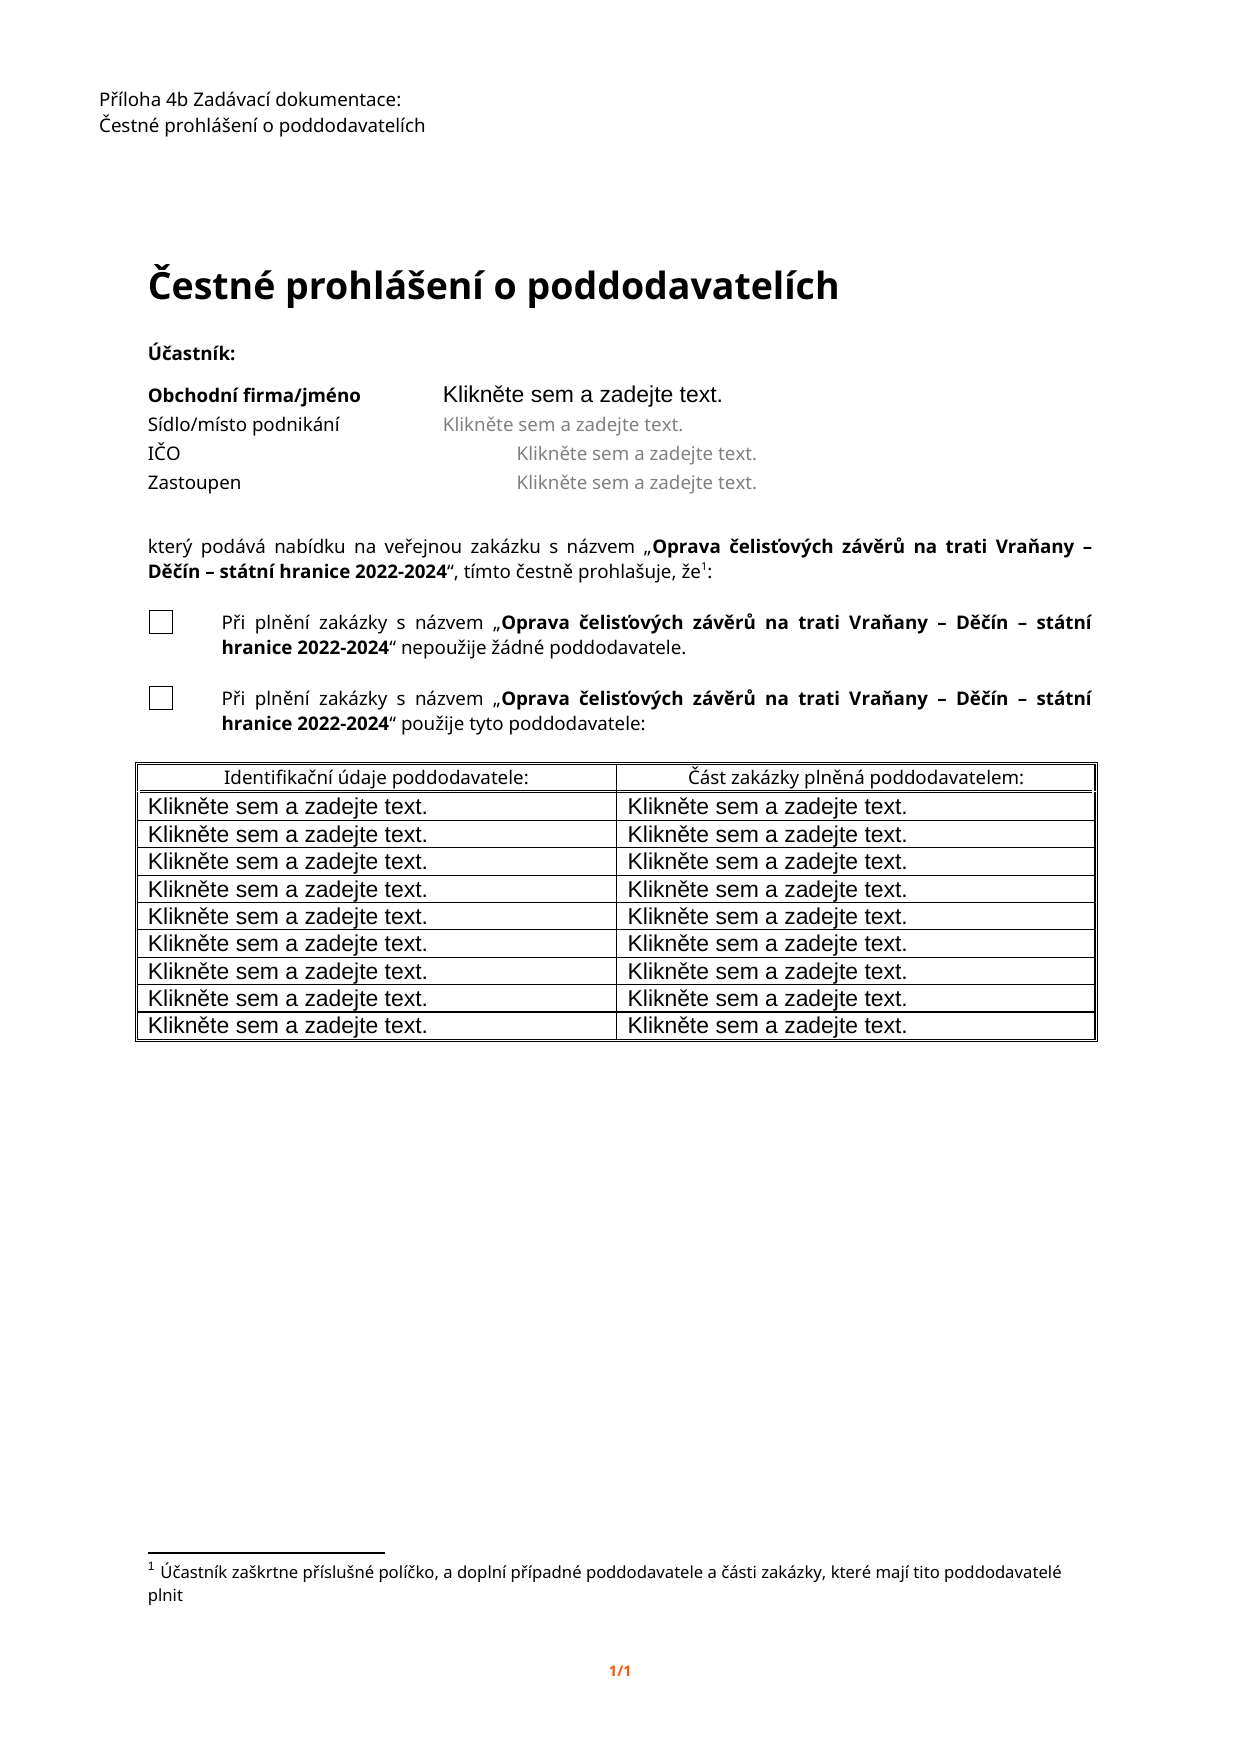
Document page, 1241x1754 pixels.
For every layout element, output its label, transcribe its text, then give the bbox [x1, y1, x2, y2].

text Obchodní firma/jméno [148, 379, 1093, 408]
title Čestné prohlášení o poddodavatelích [148, 259, 1093, 311]
table_header Část zakázky plněná poddodavatelem: [617, 765, 1094, 790]
text Zastoupen [148, 466, 1093, 495]
text Při plnění zakázky s názvem „Oprava čelisťových závěrů na trati Vraňany – Děčín – státní hranice 2022-2024“ použije tyto poddodavatele: [148, 685, 1093, 736]
text který podává nabídku na veřejnou zakázku s názvem „Oprava čelisťových závěrů na trati Vraňany – Děčín – státní hranice 2022-2024“, tímto čestně prohlašuje, že: [148, 533, 1093, 584]
text Sídlo/místo podnikání [148, 408, 1093, 437]
text Účastník: [148, 336, 1093, 367]
text IČO [148, 437, 1093, 466]
table_header Identifikační údaje poddodavatele: [138, 765, 616, 790]
text Při plnění zakázky s názvem „Oprava čelisťových závěrů na trati Vraňany – Děčín – státní hranice 2022-2024“ nepoužije žádné poddodavatele. [148, 609, 1093, 660]
